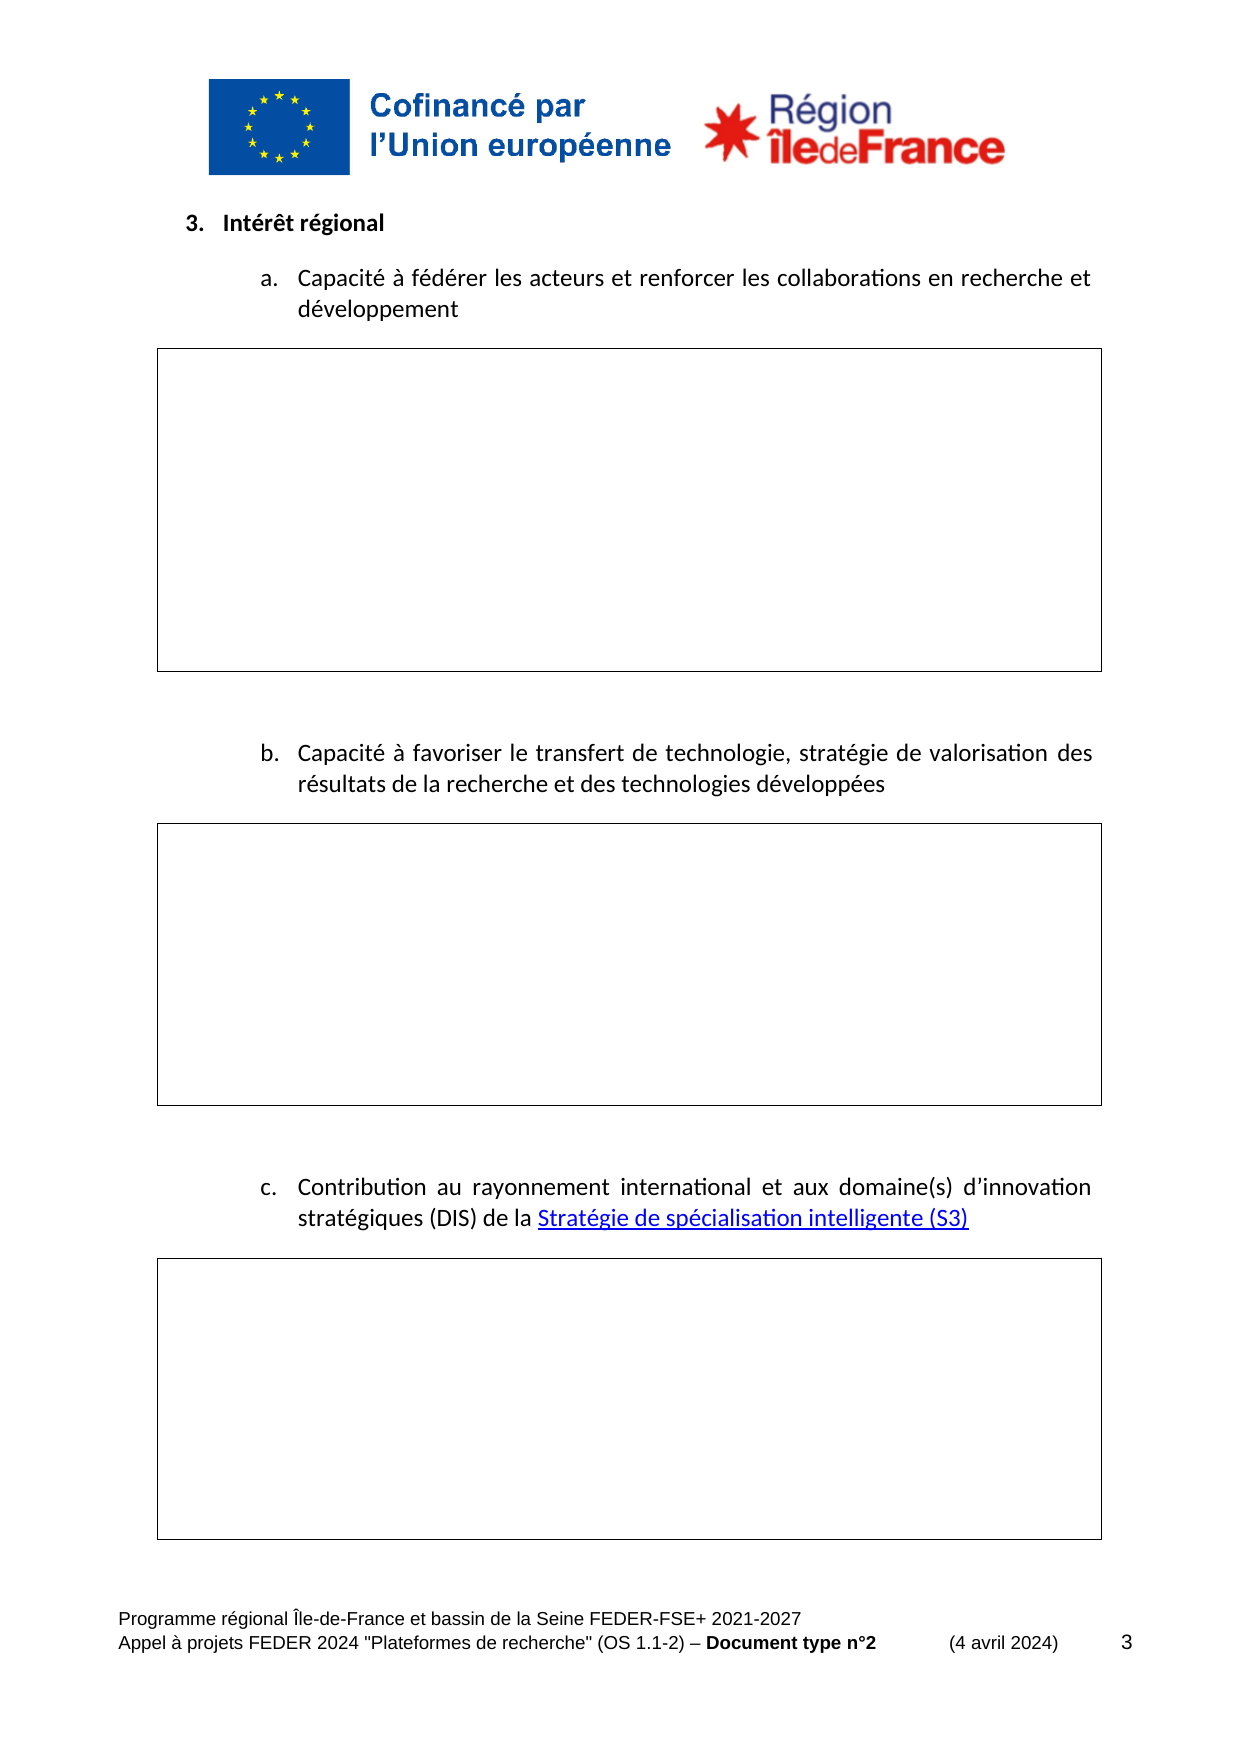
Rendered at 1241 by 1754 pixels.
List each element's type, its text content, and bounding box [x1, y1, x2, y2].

list Intérêt régional [185, 207, 1092, 237]
list Contribution au rayonnement international et aux domaine(s) d’innovation stratégiques (DIS) de la Stratégie de spécialisation intelligente (S3) [260, 1171, 1092, 1232]
picture [690, 80, 1038, 181]
picture [202, 73, 685, 181]
list Capacité à favoriser le transfert de technologie, stratégie de valorisation des résultats de la recherche et des technologies développées [260, 737, 1092, 798]
list Capacité à fédérer les acteurs et renforcer les collaborations en recherche et développement [260, 262, 1092, 323]
